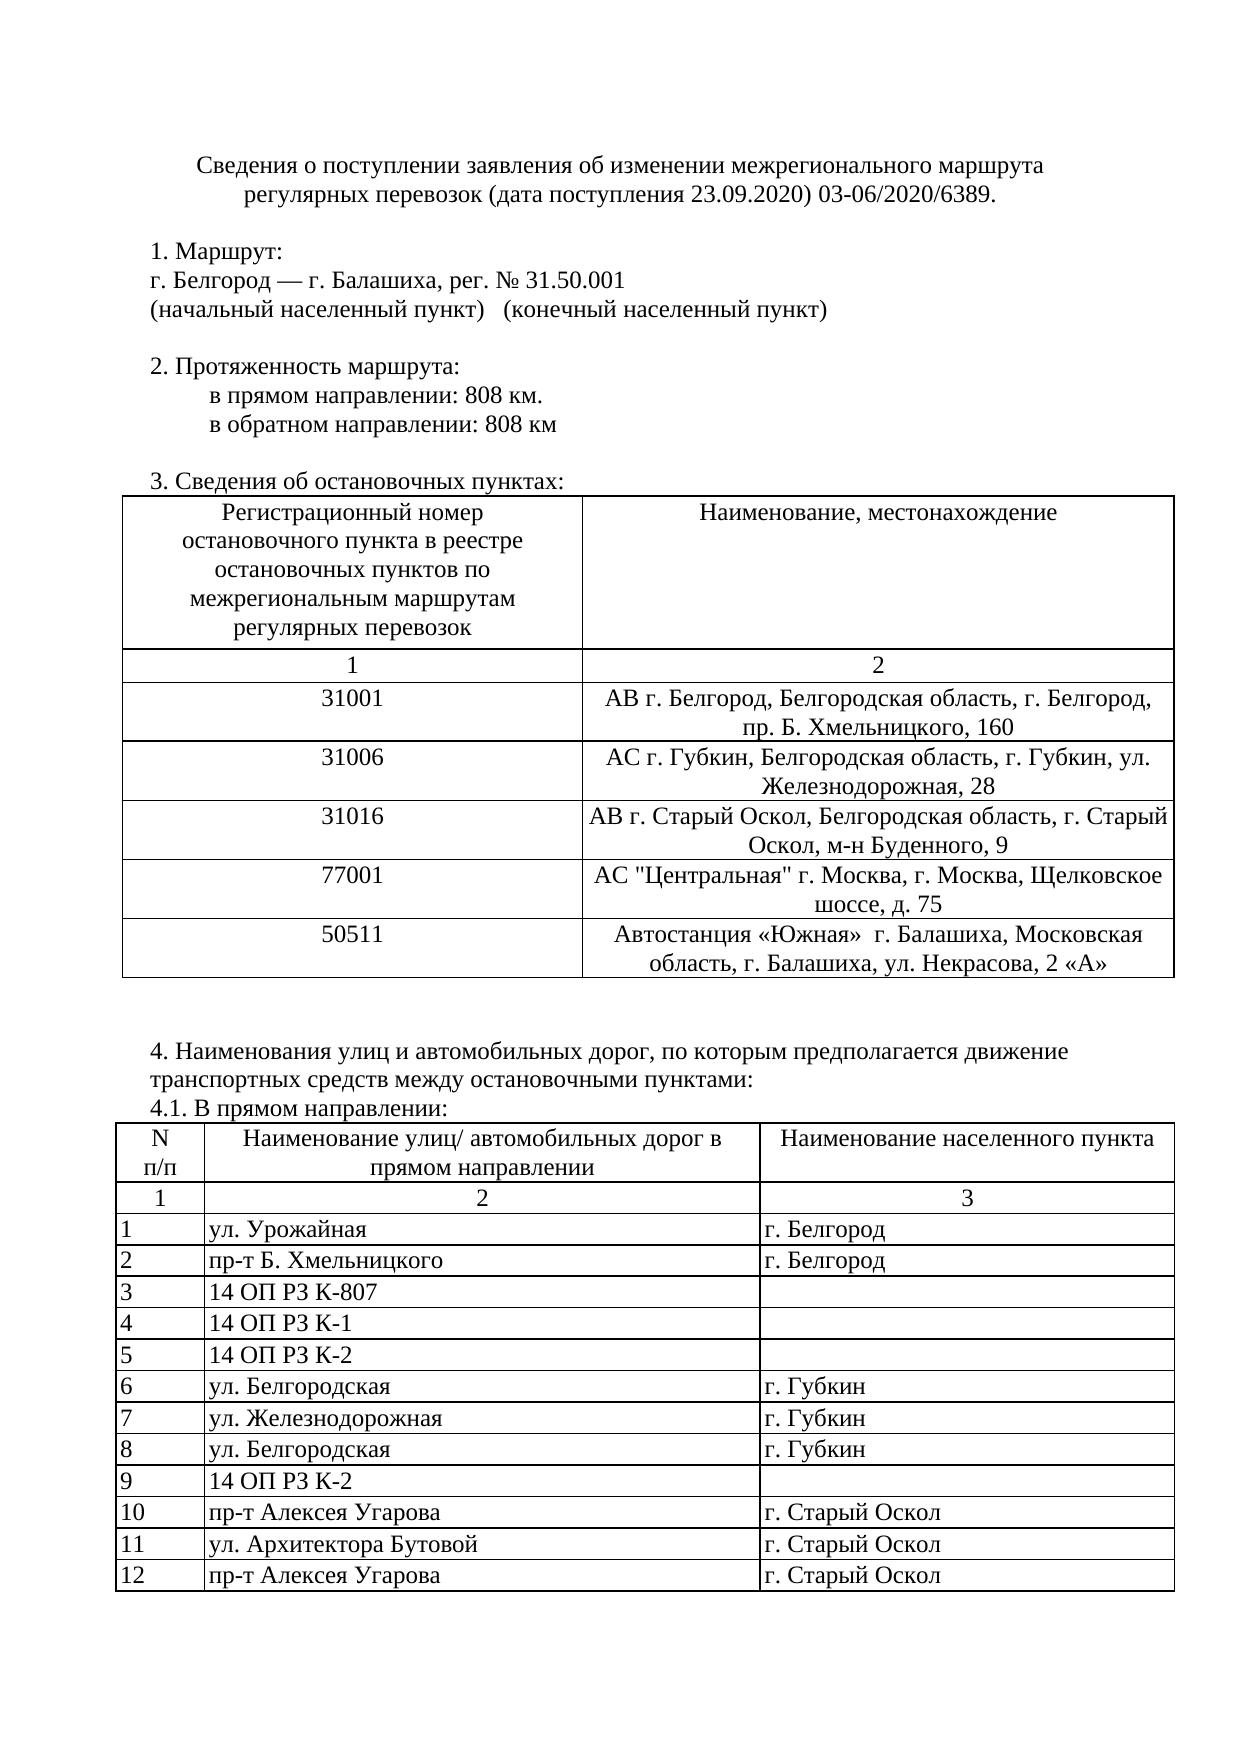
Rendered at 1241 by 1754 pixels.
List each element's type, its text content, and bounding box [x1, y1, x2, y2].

table_header Регистрационный номер остановочного пункта в реестре остановочных пунктов по межрегиональным маршрутам регулярных перевозок [123, 497, 582, 648]
table_cell 5 [117, 1340, 204, 1370]
text 1. Маршрут: [150, 236, 1090, 265]
table_cell 31006 [123, 742, 582, 799]
table_cell г. Губкин [761, 1371, 1174, 1401]
text 2. Протяженность маршрута: [150, 351, 1090, 380]
table_cell г. Старый Оскол [761, 1560, 1174, 1590]
table_cell 9 [117, 1466, 204, 1496]
table_cell [761, 1340, 1174, 1370]
table_cell г. Губкин [761, 1403, 1174, 1433]
table_cell г. Белгород [761, 1246, 1174, 1275]
text 4. Наименования улиц и автомобильных дорог, по которым предполагается движение транспортных средств между остановочными пунктами: [150, 1036, 1090, 1093]
table_cell 8 [117, 1434, 204, 1464]
table_header Наименование населенного пункта [761, 1124, 1174, 1181]
table_header Наименование улиц/ автомобильных дорог в прямом направлении [205, 1124, 759, 1181]
table_cell 2 [205, 1183, 759, 1212]
table_cell АС "Центральная" г. Москва, г. Москва, Щелковское шоссе, д. 75 [583, 860, 1173, 918]
table_cell 2 [117, 1246, 204, 1275]
table_cell 50511 [123, 919, 582, 977]
text в обратном направлении: 808 км [150, 409, 1090, 437]
table_cell ул. Урожайная [205, 1214, 759, 1244]
table_cell ул. Архитектора Бутовой [205, 1529, 759, 1558]
table_cell 7 [117, 1403, 204, 1433]
text 3. Сведения об остановочных пунктах: [150, 466, 1090, 495]
table_cell Автостанция «Южная» г. Балашиха, Московская область, г. Балашиха, ул. Некрасова, 2 «А» [583, 919, 1173, 977]
table_cell 3 [117, 1277, 204, 1307]
table_cell 10 [117, 1497, 204, 1527]
table_cell г. Белгород [761, 1214, 1174, 1244]
table_cell 77001 [123, 860, 582, 918]
table_cell г. Губкин [761, 1434, 1174, 1464]
table_cell 14 ОП РЗ К-1 [205, 1308, 759, 1338]
table_cell 3 [761, 1183, 1174, 1212]
table_cell 14 ОП РЗ К-2 [205, 1466, 759, 1496]
table_cell 1 [117, 1214, 204, 1244]
table_header Наименование, местонахождение [583, 497, 1173, 648]
table_cell 11 [117, 1529, 204, 1558]
table_cell ул. Белгородская [205, 1434, 759, 1464]
table_cell г. Старый Оскол [761, 1497, 1174, 1527]
table_cell [761, 1466, 1174, 1496]
table_cell пр-т Б. Хмельницкого [205, 1246, 759, 1275]
table_cell 12 [117, 1560, 204, 1590]
table_cell [761, 1308, 1174, 1338]
table_header N п/п [117, 1124, 204, 1181]
table_cell 6 [117, 1371, 204, 1401]
table_cell ул. Белгородская [205, 1371, 759, 1401]
table_cell 1 [123, 650, 582, 681]
text г. Белгород — г. Балашиха, рег. № 31.50.001 [150, 265, 1090, 294]
table_cell АВ г. Старый Оскол, Белгородская область, г. Старый Оскол, м-н Буденного, 9 [583, 801, 1173, 858]
table_cell ул. Железнодорожная [205, 1403, 759, 1433]
table_cell [761, 1277, 1174, 1307]
table_cell 14 ОП РЗ К-807 [205, 1277, 759, 1307]
table_cell пр-т Алексея Угарова [205, 1497, 759, 1527]
table_cell 31016 [123, 801, 582, 858]
table_cell АС г. Губкин, Белгородская область, г. Губкин, ул. Железнодорожная, 28 [583, 742, 1173, 799]
table_cell АВ г. Белгород, Белгородская область, г. Белгород, пр. Б. Хмельницкого, 160 [583, 683, 1173, 740]
text Сведения о поступлении заявления об изменении межрегионального маршрута регулярных перевозок (дата поступления 23.09.2020) 03-06/2020/6389. [150, 150, 1090, 207]
table_cell пр-т Алексея Угарова [205, 1560, 759, 1590]
table_cell 2 [583, 650, 1173, 681]
table_cell г. Старый Оскол [761, 1529, 1174, 1558]
table_cell 14 ОП РЗ К-2 [205, 1340, 759, 1370]
text в прямом направлении: 808 км. [150, 380, 1090, 409]
table_cell 31001 [123, 683, 582, 740]
table_cell 4 [117, 1308, 204, 1338]
table_cell 1 [117, 1183, 204, 1212]
text (начальный населенный пункт) (конечный населенный пункт) [150, 294, 1090, 322]
text 4.1. В прямом направлении: [150, 1093, 1090, 1122]
